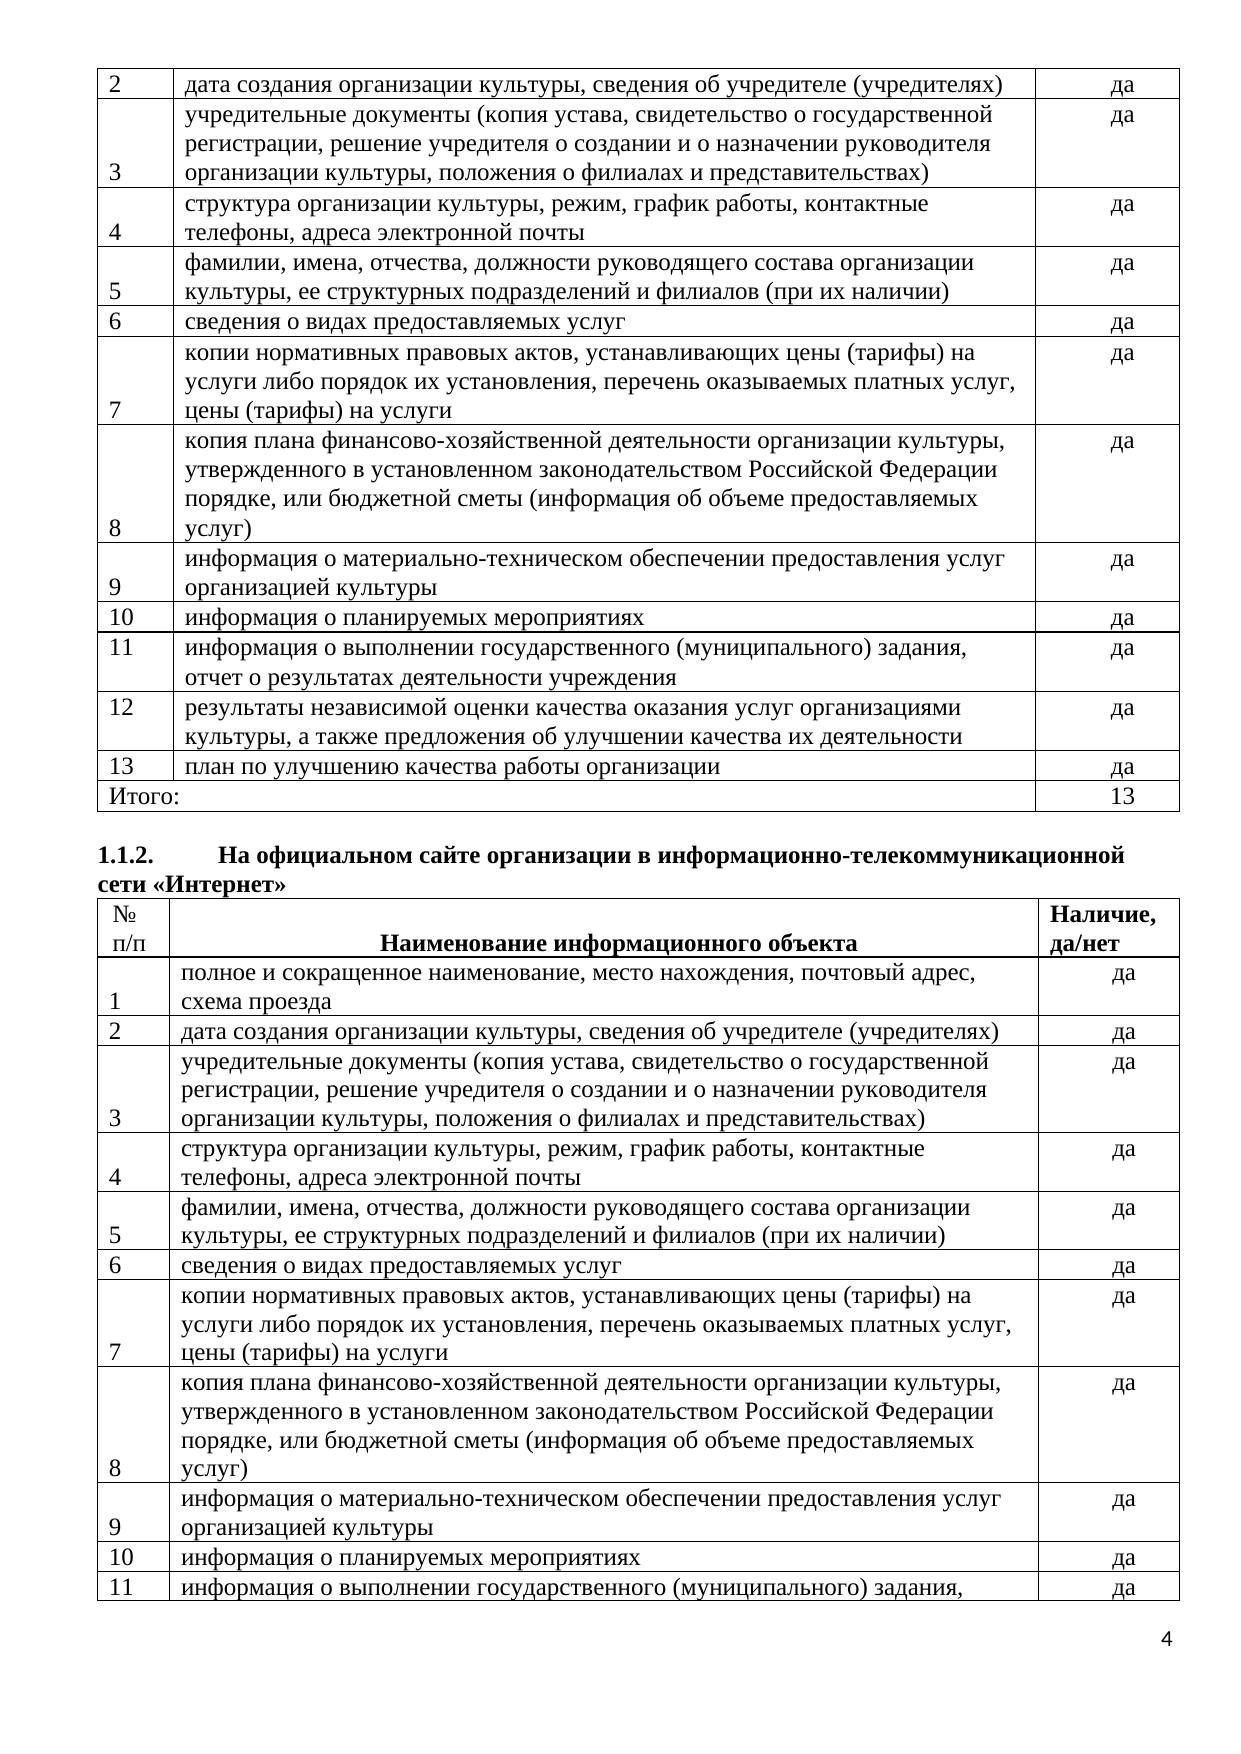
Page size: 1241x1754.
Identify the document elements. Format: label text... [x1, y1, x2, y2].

table_header № п/п [98, 899, 169, 956]
table_cell 10 [98, 1542, 169, 1571]
table_cell Итого: [98, 781, 1035, 811]
table_cell учредительные документы (копия устава, свидетельство о государственной регистрации, решение учредителя о создании и о назначении руководителя организации культуры, положения о филиалах и представительствах) [174, 99, 1035, 187]
table_cell да [1039, 1016, 1179, 1045]
table_cell 11 [98, 633, 173, 691]
table_cell информация о материально-техническом обеспечении предоставления услуг организацией культуры [170, 1483, 1038, 1541]
table_cell информация о планируемых мероприятиях [174, 602, 1035, 631]
table_cell 5 [98, 1192, 169, 1249]
table_cell информация о материально-техническом обеспечении предоставления услуг организацией культуры [174, 543, 1035, 601]
table_cell 3 [98, 1046, 169, 1132]
table_cell 6 [98, 1250, 169, 1279]
table_header Наличие, да/нет [1039, 899, 1179, 956]
table_cell да [1036, 99, 1179, 187]
table_cell да [1039, 958, 1179, 1015]
table_cell да [1039, 1192, 1179, 1249]
table_cell 7 [98, 1280, 169, 1366]
table_cell 10 [98, 602, 173, 631]
table_cell результаты независимой оценки качества оказания услуг организациями культуры, а также предложения об улучшении качества их деятельности [174, 692, 1035, 750]
list На официальном сайте организации в информационно-телекоммуникационной сети «Интернет» [97, 840, 1172, 898]
table_cell сведения о видах предоставляемых услуг [174, 306, 1035, 336]
table_cell информация о выполнении государственного (муниципального) задания, отчет о результатах деятельности учреждения [174, 633, 1035, 691]
table_cell 4 [98, 188, 173, 246]
table_cell сведения о видах предоставляемых услуг [170, 1250, 1038, 1279]
table_cell да [1039, 1250, 1179, 1279]
table_cell да [1039, 1542, 1179, 1571]
table_cell фамилии, имена, отчества, должности руководящего состава организации культуры, ее структурных подразделений и филиалов (при их наличии) [174, 247, 1035, 305]
table_cell да [1039, 1046, 1179, 1132]
table_cell да [1036, 306, 1179, 336]
table_cell да [1039, 1133, 1179, 1191]
table_cell 9 [98, 1483, 169, 1541]
table_cell 8 [98, 1367, 169, 1482]
table_cell да [1036, 751, 1179, 780]
table_cell 5 [98, 247, 173, 305]
table_cell дата создания организации культуры, сведения об учредителе (учредителях) [174, 69, 1035, 98]
table_cell 8 [98, 425, 173, 542]
table_cell 3 [98, 99, 173, 187]
table_cell да [1036, 543, 1179, 601]
table_cell копии нормативных правовых актов, устанавливающих цены (тарифы) на услуги либо порядок их установления, перечень оказываемых платных услуг, цены (тарифы) на услуги [170, 1280, 1038, 1366]
table_cell да [1036, 69, 1179, 98]
table_cell 9 [98, 543, 173, 601]
table_cell копии нормативных правовых актов, устанавливающих цены (тарифы) на услуги либо порядок их установления, перечень оказываемых платных услуг, цены (тарифы) на услуги [174, 337, 1035, 424]
table_cell структура организации культуры, режим, график работы, контактные телефоны, адреса электронной почты [170, 1133, 1038, 1191]
table_cell 4 [98, 1133, 169, 1191]
table_cell да [1039, 1280, 1179, 1366]
table_cell да [1039, 1367, 1179, 1482]
table_cell 1 [98, 958, 169, 1015]
table_cell да [1036, 633, 1179, 691]
table_cell фамилии, имена, отчества, должности руководящего состава организации культуры, ее структурных подразделений и филиалов (при их наличии) [170, 1192, 1038, 1249]
table_cell да [1039, 1572, 1179, 1600]
table_cell 6 [98, 306, 173, 336]
table_cell копия плана финансово-хозяйственной деятельности организации культуры, утвержденного в установленном законодательством Российской Федерации порядке, или бюджетной сметы (информация об объеме предоставляемых услуг) [170, 1367, 1038, 1482]
table_cell структура организации культуры, режим, график работы, контактные телефоны, адреса электронной почты [174, 188, 1035, 246]
table_cell 2 [98, 69, 173, 98]
table_cell учредительные документы (копия устава, свидетельство о государственной регистрации, решение учредителя о создании и о назначении руководителя организации культуры, положения о филиалах и представительствах) [170, 1046, 1038, 1132]
table_cell копия плана финансово-хозяйственной деятельности организации культуры, утвержденного в установленном законодательством Российской Федерации порядке, или бюджетной сметы (информация об объеме предоставляемых услуг) [174, 425, 1035, 542]
table_cell 11 [98, 1572, 169, 1600]
table_cell 7 [98, 337, 173, 424]
table_cell да [1036, 247, 1179, 305]
table_cell да [1036, 337, 1179, 424]
table_cell 13 [98, 751, 173, 780]
table_cell план по улучшению качества работы организации [174, 751, 1035, 780]
table_cell дата создания организации культуры, сведения об учредителе (учредителях) [170, 1016, 1038, 1045]
table_cell 13 [1036, 781, 1179, 811]
table_header Наименование информационного объекта [170, 899, 1038, 956]
table_cell полное и сокращенное наименование, место нахождения, почтовый адрес, схема проезда [170, 958, 1038, 1015]
table_cell информация о планируемых мероприятиях [170, 1542, 1038, 1571]
table_cell да [1036, 188, 1179, 246]
table_cell да [1036, 425, 1179, 542]
table_cell 2 [98, 1016, 169, 1045]
table_cell 12 [98, 692, 173, 750]
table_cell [170, 1572, 1038, 1600]
table_cell да [1039, 1483, 1179, 1541]
table_cell да [1036, 602, 1179, 631]
table_cell да [1036, 692, 1179, 750]
